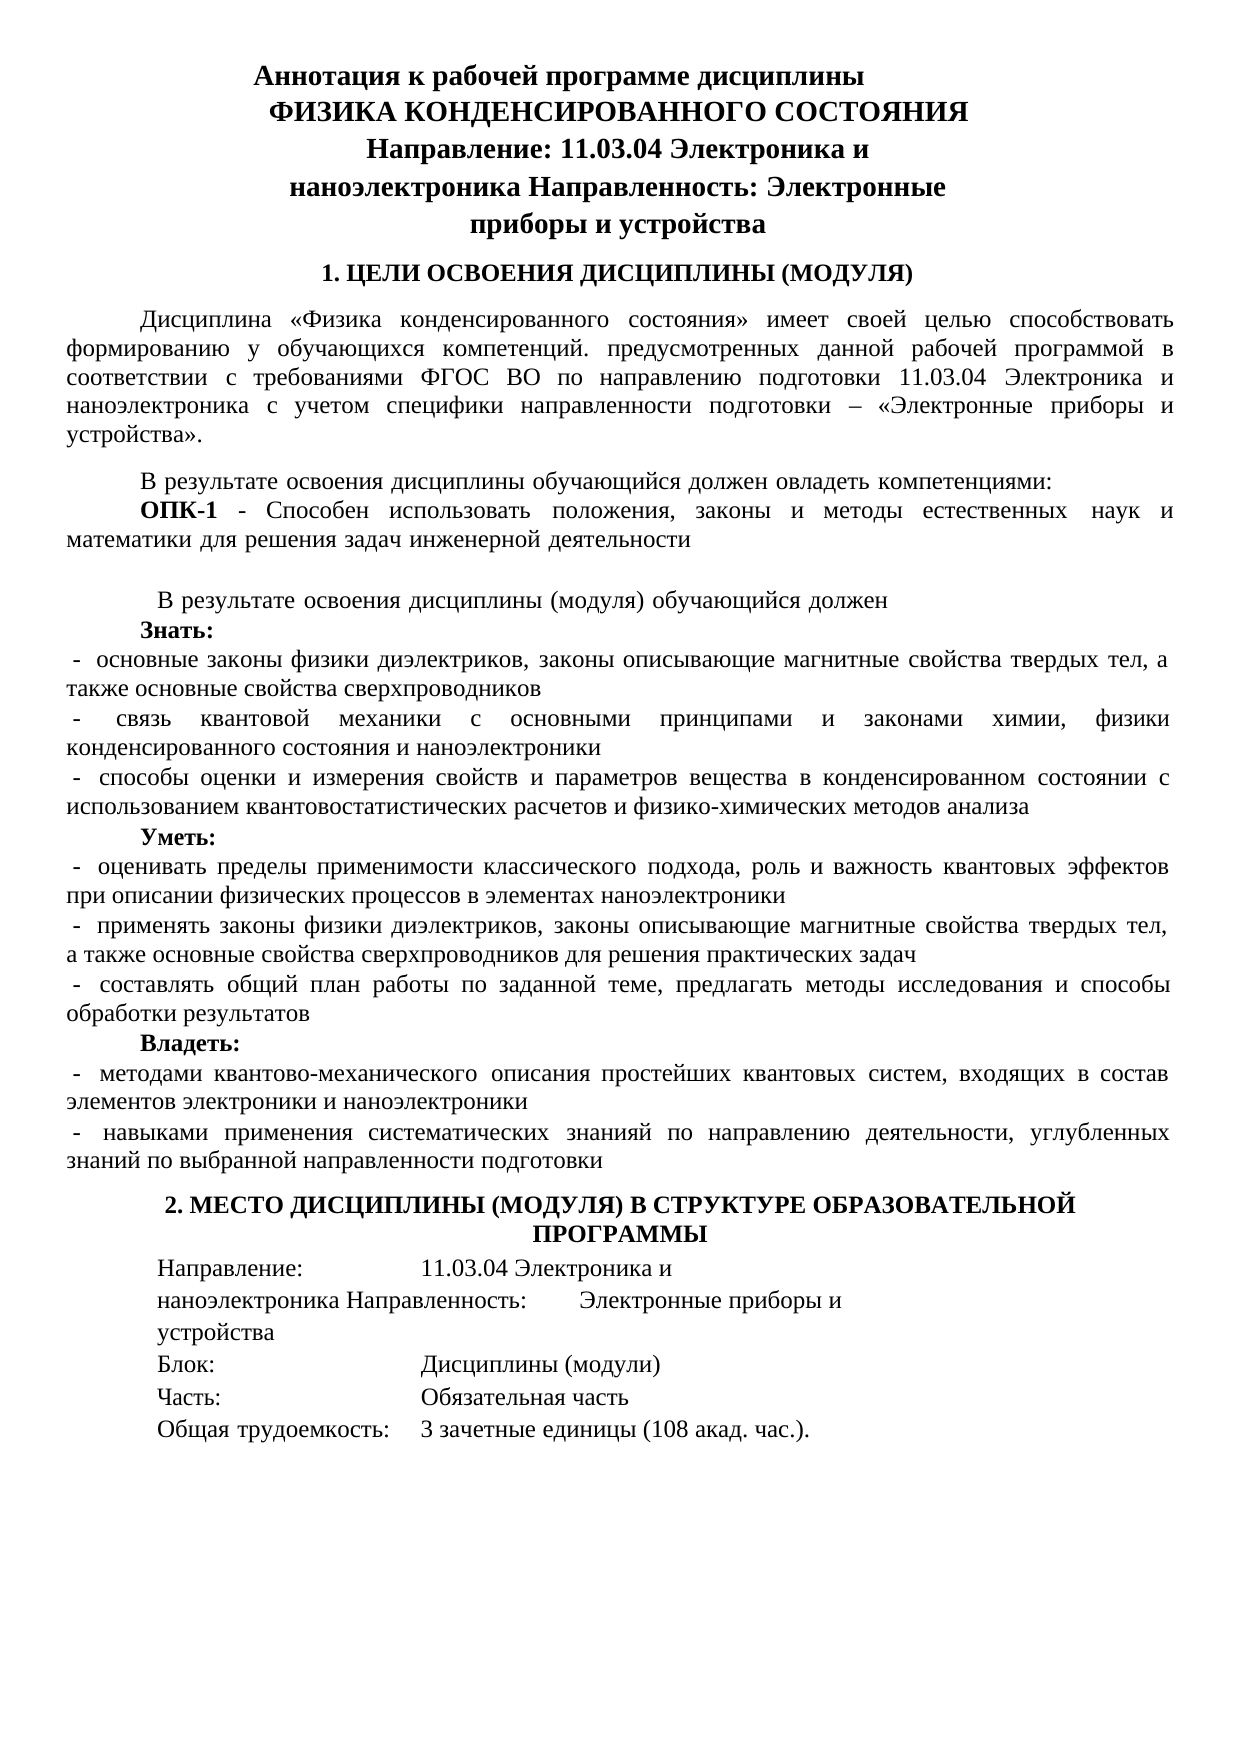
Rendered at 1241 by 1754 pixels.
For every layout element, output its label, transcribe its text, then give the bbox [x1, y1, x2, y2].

text В результате освоения дисциплины обучающийся должен овладеть компетенциями: [140, 466, 1186, 494]
list составлять общий план работы по заданной теме, предлагать методы исследования и способы обработки результатов [66, 969, 1174, 1027]
text Блок: Часть: [157, 1349, 224, 1410]
list оценивать пределы применимости классического подхода, роль и важность квантовых эффектов при описании физических процессов в элементах наноэлектроники [66, 851, 1172, 908]
subtitle Знать: [140, 615, 1186, 644]
list навыками применения систематических знанияй по направлению деятельности, углубленных знаний по выбранной направленности подготовки [66, 1117, 1172, 1174]
text Направление: 11.03.04 Электроника и наноэлектроника Направленность: Электронные приборы и устройства [157, 1253, 856, 1346]
text Общая трудоемкость: 3 зачетные единицы (108 акад. час.). [157, 1414, 1186, 1443]
list связь квантовой механики с основными принципами и законами химии, физики конденсированного состояния и наноэлектроники [66, 703, 1173, 761]
text ОПК-1 - Способен использовать положения, законы и методы естественных наук и математики для решения задач инженерной деятельности [66, 495, 1174, 553]
list методами квантово-механического описания простейших квантовых систем, входящих в состав элементов электроники и наноэлектроники [66, 1058, 1173, 1115]
list применять законы физики диэлектриков, законы описывающие магнитные свойства твердых тел, а также основные свойства сверхпроводников для решения практических задач [66, 910, 1173, 968]
subtitle 2. МЕСТО ДИСЦИПЛИНЫ (МОДУЛЯ) В СТРУКТУРЕ ОБРАЗОВАТЕЛЬНОЙ ПРОГРАММЫ [164, 1191, 1173, 1248]
subtitle ФИЗИКА КОНДЕНСИРОВАННОГО СОСТОЯНИЯ [250, 94, 988, 128]
subtitle Владеть: [140, 1028, 1186, 1057]
subtitle 1. ЦЕЛИ ОСВОЕНИЯ ДИСЦИПЛИНЫ (МОДУЛЯ) [248, 258, 986, 287]
list основные законы физики диэлектриков, законы описывающие магнитные свойства твердых тел, а также основные свойства сверхпроводников [66, 644, 1174, 702]
text Дисциплина «Физика конденсированного состояния» имеет своей целью способствовать формированию у обучающихся компетенций. предусмотренных данной рабочей программой в соответствии с требованиями ФГОС ВО по направлению подготовки 11.03.04 Электроника и наноэлектроника с учетом специфики направленности подготовки – «Электронные приборы и устройства». [66, 304, 1174, 448]
text Дисциплины (модули) Обязательная часть [421, 1349, 804, 1411]
text В результате освоения дисциплины (модуля) обучающийся должен [157, 585, 1186, 614]
subtitle Уметь: [140, 822, 1186, 850]
text Направление: 11.03.04 Электроника и наноэлектроника Направленность: Электронные приборы и устройства [250, 132, 986, 239]
list способы оценки и измерения свойств и параметров вещества в конденсированном состоянии с использованием квантовостатистических расчетов и физико-химических методов анализа [66, 762, 1174, 820]
